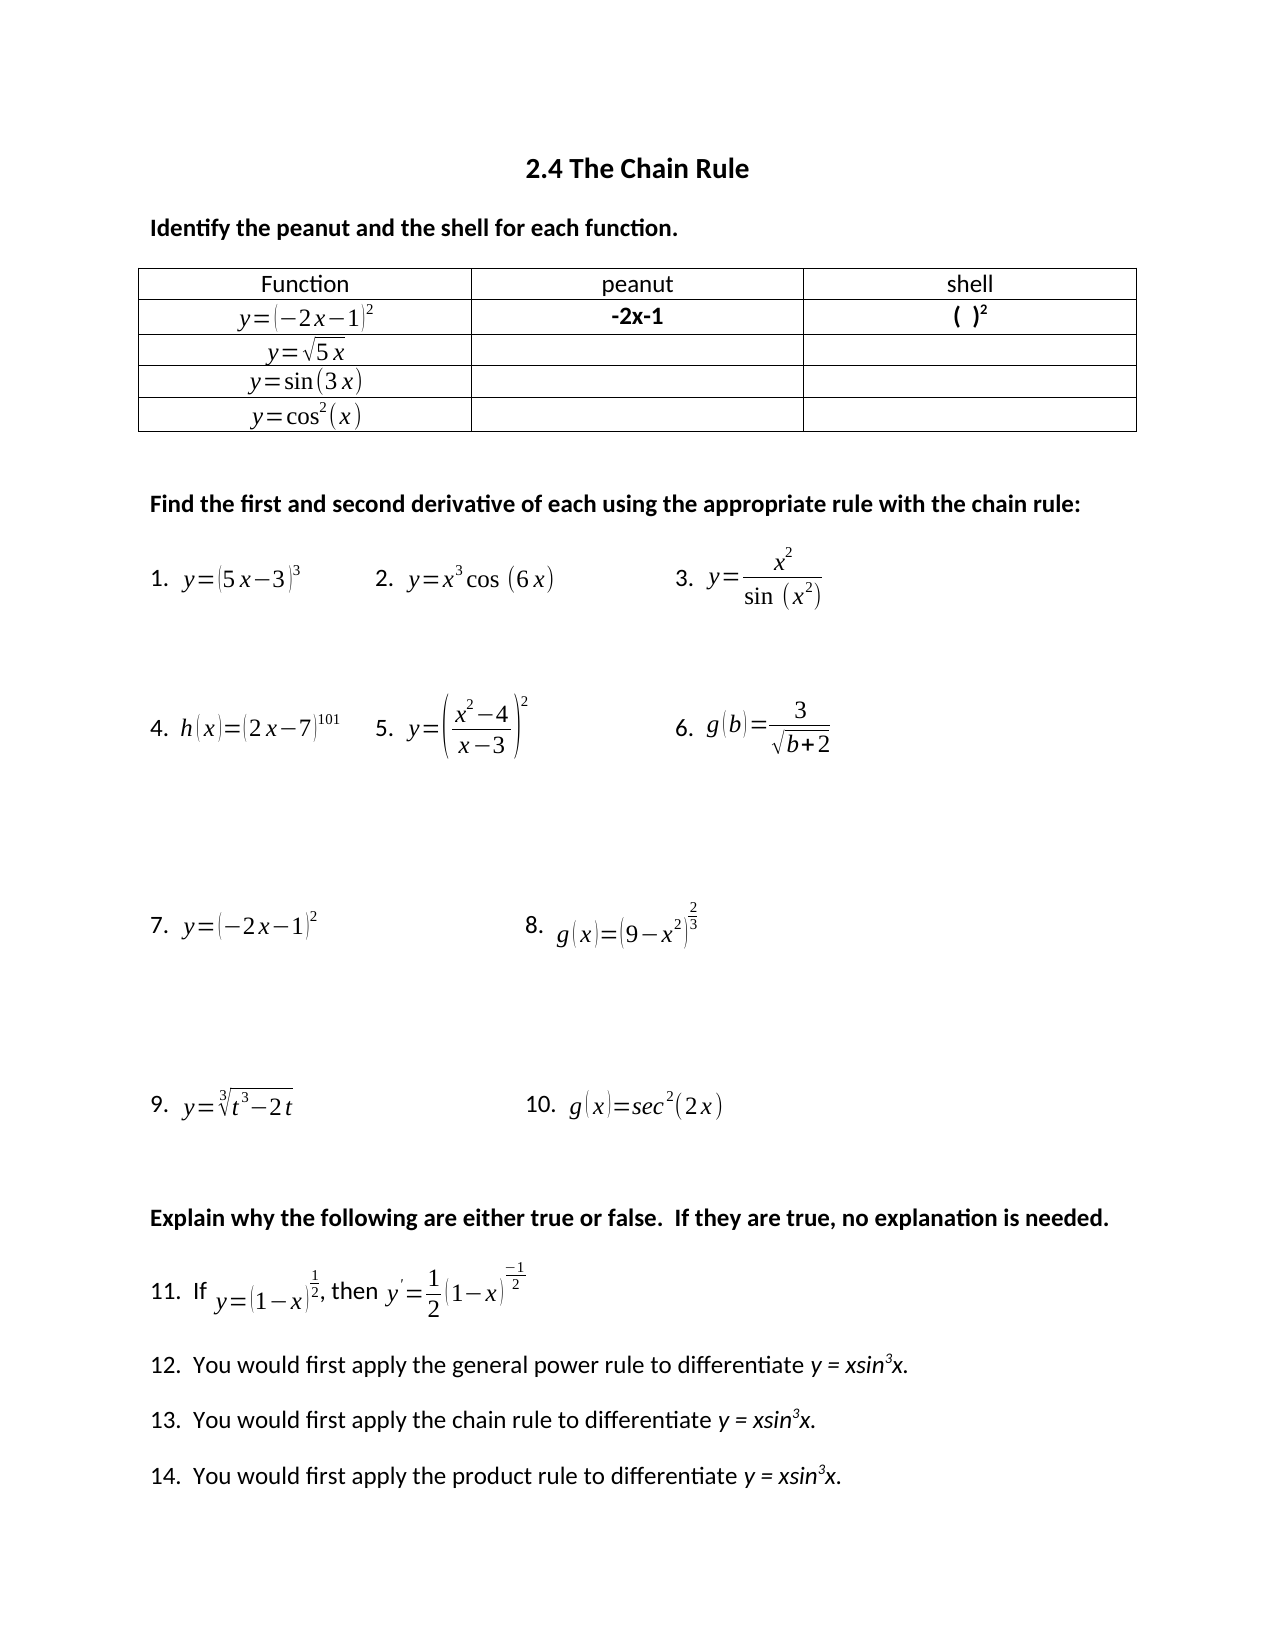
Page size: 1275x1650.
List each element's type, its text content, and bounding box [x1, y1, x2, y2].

table_cell [804, 366, 1136, 397]
text Explain why the following are either true or false. If they are true, no explanation is needed. [150, 1202, 1125, 1233]
table_cell [139, 300, 471, 334]
text 4. 5. 6. [150, 693, 1125, 761]
table_header shell [804, 269, 1136, 299]
table_header Function [139, 269, 471, 299]
table_cell [804, 398, 1136, 431]
table_cell [139, 335, 471, 365]
text 2.4 The Chain Rule [150, 150, 1125, 186]
text 14. You would first apply the product rule to differentiate y = xsin3x. [150, 1460, 1125, 1491]
text 11. If , then [150, 1258, 1125, 1323]
table_cell [472, 366, 803, 397]
table_cell -2x-1 [472, 300, 803, 334]
table_cell [139, 398, 471, 431]
table_cell [472, 335, 803, 365]
table_cell ( )2 [804, 300, 1136, 334]
table_cell [804, 335, 1136, 365]
text Identify the peanut and the shell for each function. [150, 212, 1125, 242]
text 9. 10. [150, 1087, 1125, 1121]
text Find the first and second derivative of each using the appropriate rule with the chain rule: [150, 488, 1125, 518]
table_cell [139, 366, 471, 397]
text 12. You would first apply the general power rule to differentiate y = xsin3x. [150, 1349, 1125, 1379]
text 1. 2. 3. [150, 544, 1125, 611]
table_header peanut [472, 269, 803, 299]
text 7. 8. [150, 898, 1125, 950]
text 13. You would first apply the chain rule to differentiate y = xsin3x. [150, 1404, 1125, 1435]
table_cell [472, 398, 803, 431]
